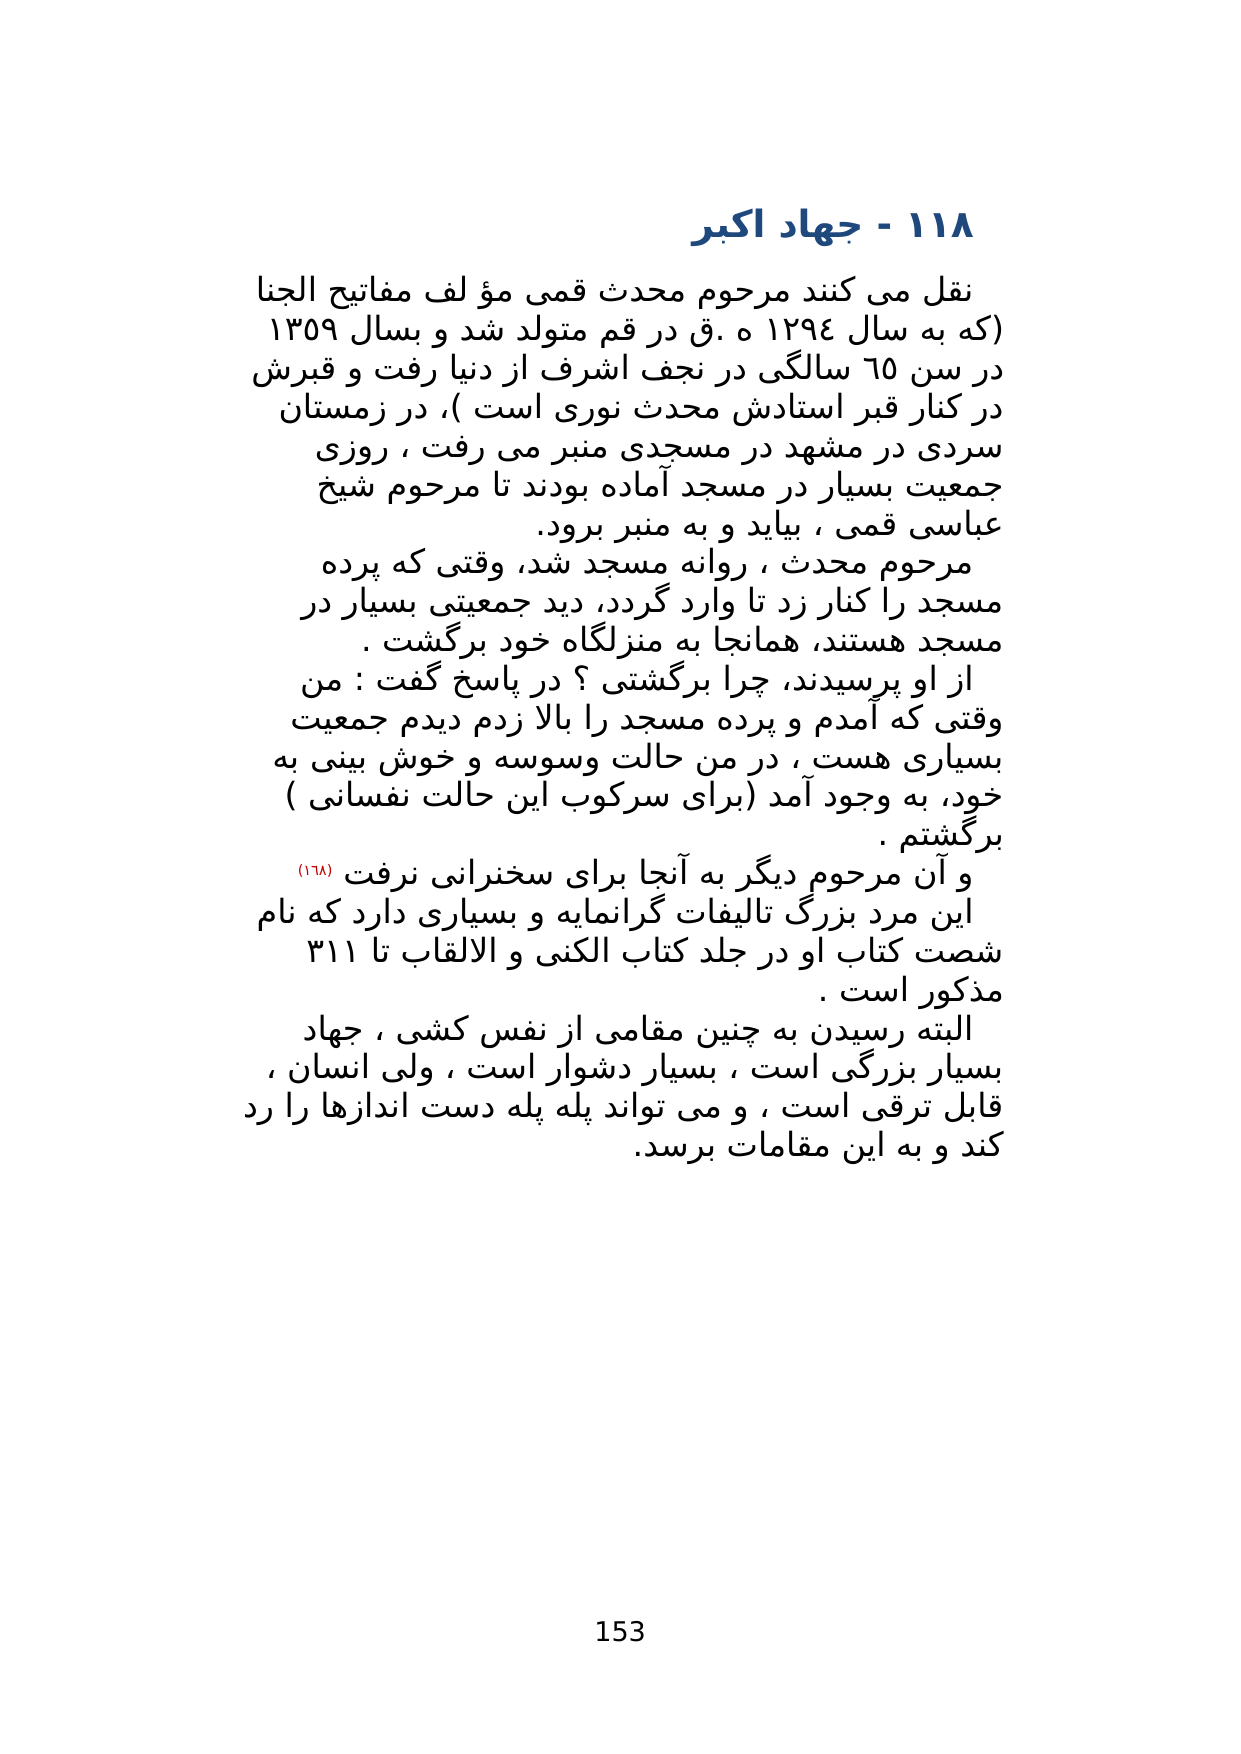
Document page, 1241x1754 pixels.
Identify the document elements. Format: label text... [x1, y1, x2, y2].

subtitle ١١٨ - جهاد اكبر [236, 202, 1004, 246]
text نقل مى كنند مرحوم محدث قمى مؤ لف مفاتيح الجنا (كه به سال ١٢٩٤ ه .ق در قم متولد شد و بسال ١٣٥٩ در سن ٦٥ سالگى در نجف اشرف از دنيا رفت و قبرش در كنار قبر استادش محدث نورى است )، در زمستان سردى در مشهد در مسجدى منبر مى رفت ، روزى جمعيت بسيار در مسجد آماده بودند تا مرحوم شيخ عباسى قمى ، بيايد و به منبر برود. [236, 271, 1004, 543]
text از او پرسيدند، چرا برگشتى ؟ در پاسخ گفت : من وقتى كه آمدم و پرده مسجد را بالا زدم ديدم جمعيت بسيارى هست ، در من حالت وسوسه و خوش بينى به خود، به وجود آمد (براى سركوب اين حالت نفسانى ) برگشتم . [236, 659, 1004, 854]
text البته رسيدن به چنين مقامى از نفس كشى ، جهاد بسيار بزرگى است ، بسيار دشوار است ، ولى انسان ، قابل ترقى است ، و مى تواند پله پله دست اندازها را رد كند و به اين مقامات برسد. [236, 1009, 1004, 1164]
text اين مرد بزرگ تاليفات گرانمايه و بسيارى دارد كه نام شصت كتاب او در جلد كتاب الكنى و الالقاب تا ٣١١ مذكور است . [236, 892, 1004, 1009]
text مرحوم محدث ، روانه مسجد شد، وقتى كه پرده مسجد را كنار زد تا وارد گردد، ديد جمعيتى بسيار در مسجد هستند، همانجا به منزلگاه خود برگشت . [236, 543, 1004, 659]
text و آن مرحوم ديگر به آنجا براى سخنرانى نرفت (١٦٨) [236, 854, 1004, 892]
